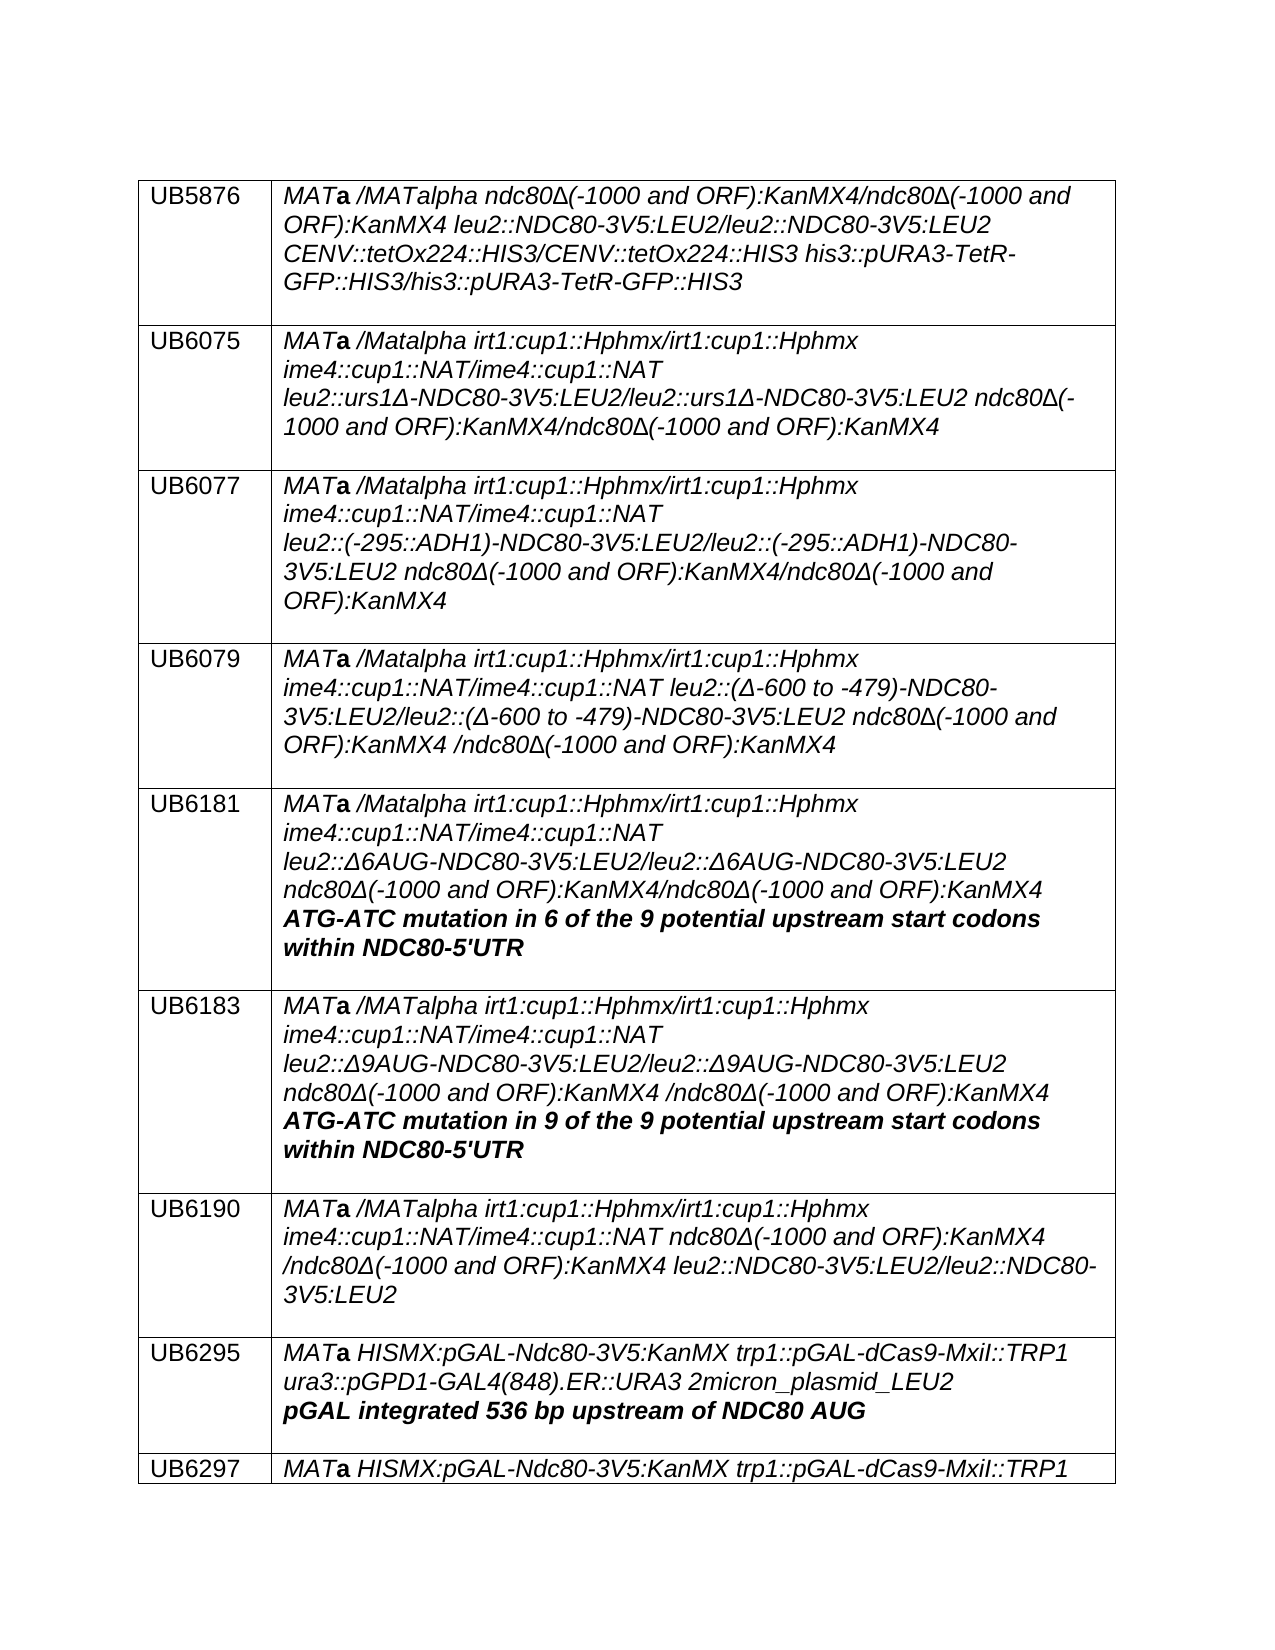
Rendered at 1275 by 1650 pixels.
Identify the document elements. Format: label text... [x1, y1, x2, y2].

table_cell UB6079 [139, 644, 271, 788]
table_cell UB6295 [139, 1338, 271, 1453]
table_cell MATa /Matalpha irt1:cup1::Hphmx/irt1:cup1::Hphmx ime4::cup1::NAT/ime4::cup1::NAT leu2::Δ6AUG-NDC80-3V5:LEU2/leu2::Δ6AUG-NDC80-3V5:LEU2 ndc80Δ(-1000 and ORF):KanMX4/ndc80Δ(-1000 and ORF):KanMX4 ATG-ATC mutation in 6 of the 9 potential upstream start codons within NDC80-5'UTR [272, 789, 1115, 990]
table_cell MATa /MATalpha irt1:cup1::Hphmx/irt1:cup1::Hphmx ime4::cup1::NAT/ime4::cup1::NAT leu2::Δ9AUG-NDC80-3V5:LEU2/leu2::Δ9AUG-NDC80-3V5:LEU2 ndc80Δ(-1000 and ORF):KanMX4 /ndc80Δ(-1000 and ORF):KanMX4 ATG-ATC mutation in 9 of the 9 potential upstream start codons within NDC80-5'UTR [272, 991, 1115, 1192]
table_cell MATa /Matalpha irt1:cup1::Hphmx/irt1:cup1::Hphmx ime4::cup1::NAT/ime4::cup1::NAT leu2::(Δ-600 to -479)-NDC80-3V5:LEU2/leu2::(Δ-600 to -479)-NDC80-3V5:LEU2 ndc80∆(-1000 and ORF):KanMX4 /ndc80∆(-1000 and ORF):KanMX4 [272, 644, 1115, 788]
table_cell UB6297 [139, 1454, 271, 1483]
table_cell MATa /Matalpha irt1:cup1::Hphmx/irt1:cup1::Hphmx ime4::cup1::NAT/ime4::cup1::NAT leu2::urs1Δ-NDC80-3V5:LEU2/leu2::urs1Δ-NDC80-3V5:LEU2 ndc80∆(-1000 and ORF):KanMX4/ndc80∆(-1000 and ORF):KanMX4 [272, 326, 1115, 469]
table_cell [272, 1454, 1115, 1483]
table_cell UB6183 [139, 991, 271, 1192]
table_cell MATa /MATalpha irt1:cup1::Hphmx/irt1:cup1::Hphmx ime4::cup1::NAT/ime4::cup1::NAT ndc80Δ(-1000 and ORF):KanMX4 /ndc80Δ(-1000 and ORF):KanMX4 leu2::NDC80-3V5:LEU2/leu2::NDC80-3V5:LEU2 [272, 1194, 1115, 1337]
table_cell UB6190 [139, 1194, 271, 1337]
table_cell MATa HISMX:pGAL-Ndc80-3V5:KanMX trp1::pGAL-dCas9-MxiI::TRP1 ura3::pGPD1-GAL4(848).ER::URA3 2micron_plasmid_LEU2 pGAL integrated 536 bp upstream of NDC80 AUG [272, 1338, 1115, 1453]
table_cell UB6075 [139, 326, 271, 469]
table_cell UB5876 [139, 181, 271, 325]
table_cell MATa /Matalpha irt1:cup1::Hphmx/irt1:cup1::Hphmx ime4::cup1::NAT/ime4::cup1::NAT leu2::(-295::ADH1)-NDC80-3V5:LEU2/leu2::(-295::ADH1)-NDC80-3V5:LEU2 ndc80Δ(-1000 and ORF):KanMX4/ndc80Δ(-1000 and ORF):KanMX4 [272, 471, 1115, 643]
table_cell UB6077 [139, 471, 271, 643]
table_cell MATa /MATalpha ndc80∆(-1000 and ORF):KanMX4/ndc80∆(-1000 and ORF):KanMX4 leu2::NDC80-3V5:LEU2/leu2::NDC80-3V5:LEU2 CENV::tetOx224::HIS3/CENV::tetOx224::HIS3 his3::pURA3-TetR-GFP::HIS3/his3::pURA3-TetR-GFP::HIS3 [272, 181, 1115, 325]
table_cell UB6181 [139, 789, 271, 990]
